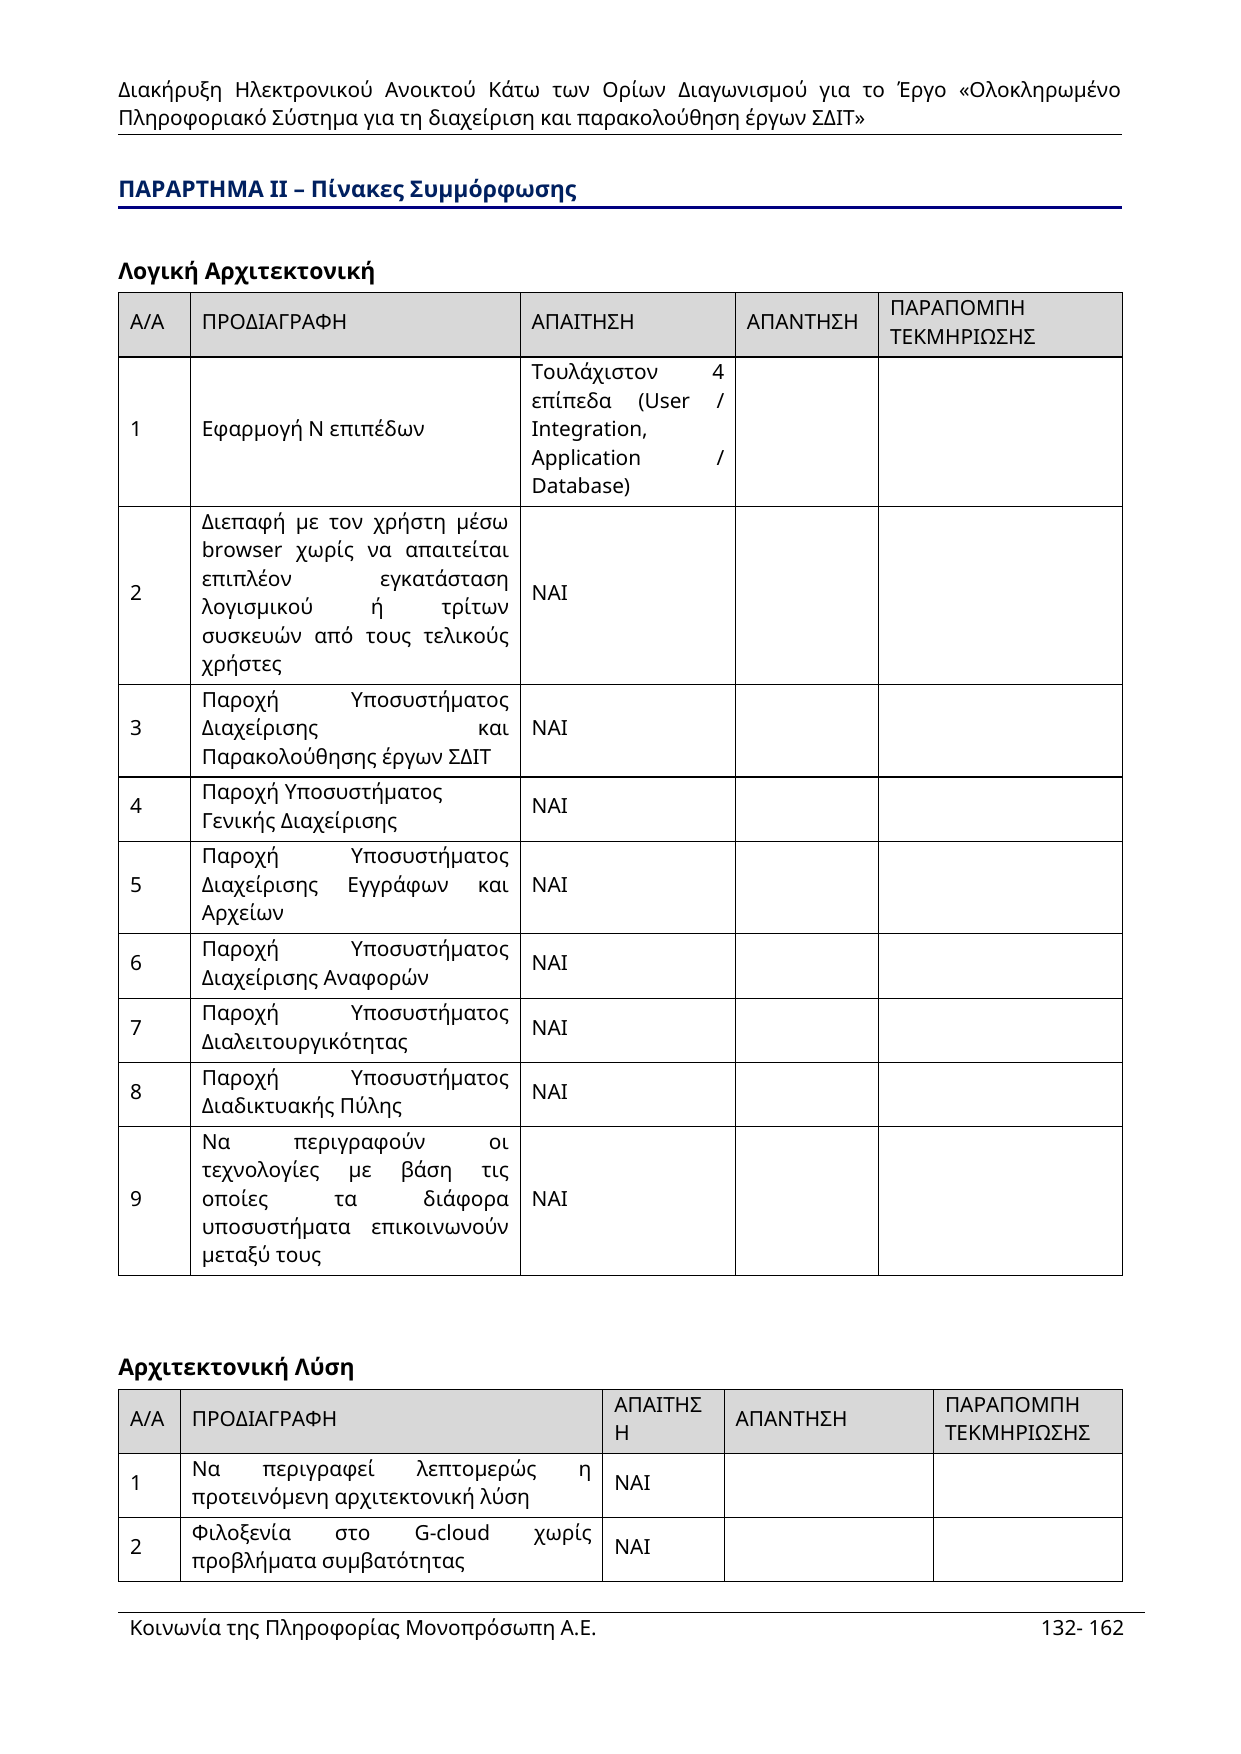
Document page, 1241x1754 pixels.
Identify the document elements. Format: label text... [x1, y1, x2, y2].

table_header ΠΡΟΔΙΑΓΡΑΦΗ [181, 1390, 602, 1453]
table_cell [879, 934, 1122, 997]
table_cell ΝΑΙ [521, 1127, 735, 1275]
table_cell 9 [119, 1127, 190, 1275]
table_cell NAI [521, 507, 735, 684]
table_cell [736, 999, 878, 1062]
table_header ΠΡΟΔΙΑΓΡΑΦΗ [191, 293, 520, 356]
table_cell Να περιγραφεί λεπτομερώς η προτεινόμενη αρχιτεκτονική λύση [181, 1454, 602, 1517]
table_cell Παροχή Υποσυστήματος Διαχείρισης Εγγράφων και Αρχείων [191, 842, 520, 933]
table_cell Διεπαφή με τον χρήστη μέσω browser χωρίς να απαιτείται επιπλέον εγκατάσταση λογισμικού ή τρίτων συσκευών από τους τελικούς χρήστες [191, 507, 520, 684]
table_cell [736, 842, 878, 933]
table_cell [934, 1518, 1122, 1581]
table_cell [736, 685, 878, 776]
table_cell 4 [119, 778, 190, 841]
table_header ΑΠΑΙΤΗΣΗ [521, 293, 735, 356]
table_cell [879, 842, 1122, 933]
table_cell Τουλάχιστον 4 επίπεδα (User / Integration, Application / Database) [521, 358, 735, 506]
table_cell [736, 1063, 878, 1126]
table_cell [736, 358, 878, 506]
table_cell 1 [119, 1454, 180, 1517]
table_cell 3 [119, 685, 190, 776]
table_cell ΝΑΙ [521, 999, 735, 1062]
table_cell NAI [521, 778, 735, 841]
table_cell NAI [521, 934, 735, 997]
table_cell NAI [521, 685, 735, 776]
table_cell [879, 1127, 1122, 1275]
table_cell Παροχή Υποσυστήματος Διαχείρισης Αναφορών [191, 934, 520, 997]
table_cell [736, 778, 878, 841]
table_cell Παροχή Υποσυστήματος Γενικής Διαχείρισης [191, 778, 520, 841]
table_cell [879, 999, 1122, 1062]
table_header ΑΠΑΙΤΗΣΗ [603, 1390, 724, 1453]
table_cell 6 [119, 934, 190, 997]
table_cell 5 [119, 842, 190, 933]
table_cell Παροχή Υποσυστήματος Διαχείρισης και Παρακολούθησης έργων ΣΔΙΤ [191, 685, 520, 776]
table_cell 8 [119, 1063, 190, 1126]
table_cell [879, 507, 1122, 684]
table_cell ΝΑΙ [603, 1454, 724, 1517]
table_header ΠΑΡΑΠΟΜΠΗ ΤΕΚΜΗΡΙΩΣΗΣ [934, 1390, 1122, 1453]
table_cell 2 [119, 1518, 180, 1581]
text Λογική Αρχιτεκτονική [118, 255, 1122, 286]
text Αρχιτεκτονική Λύση [118, 1351, 1122, 1382]
table_cell 7 [119, 999, 190, 1062]
table_cell [736, 507, 878, 684]
table_cell 1 [119, 358, 190, 506]
table_cell [879, 778, 1122, 841]
table_cell ΝΑΙ [603, 1518, 724, 1581]
table_cell [725, 1518, 933, 1581]
table_cell ΝΑΙ [521, 1063, 735, 1126]
table_cell [725, 1454, 933, 1517]
table_cell [736, 934, 878, 997]
table_cell 2 [119, 507, 190, 684]
table_cell [879, 358, 1122, 506]
table_cell [934, 1454, 1122, 1517]
table_header ΑΠΑΝΤΗΣΗ [736, 293, 878, 356]
table_cell Παροχή Υποσυστήματος Διαδικτυακής Πύλης [191, 1063, 520, 1126]
table_header Α/Α [119, 1390, 180, 1453]
table_cell Εφαρμογή Ν επιπέδων [191, 358, 520, 506]
subtitle ΠΑΡΑΡΤΗΜΑ ΙΙ – Πίνακες Συμμόρφωσης [118, 172, 1122, 206]
table_cell [879, 1063, 1122, 1126]
table_cell [736, 1127, 878, 1275]
table_cell [879, 685, 1122, 776]
table_cell Να περιγραφούν οι τεχνολογίες με βάση τις οποίες τα διάφορα υποσυστήματα επικοινωνούν μεταξύ τους [191, 1127, 520, 1275]
table_header ΠΑΡΑΠΟΜΠΗ ΤΕΚΜΗΡΙΩΣΗΣ [879, 293, 1122, 356]
table_header ΑΠΑΝΤΗΣΗ [725, 1390, 933, 1453]
table_cell Φιλοξενία στο G-cloud χωρίς προβλήματα συμβατότητας [181, 1518, 602, 1581]
table_cell Παροχή Υποσυστήματος Διαλειτουργικότητας [191, 999, 520, 1062]
table_cell NAI [521, 842, 735, 933]
table_header Α/Α [119, 293, 190, 356]
